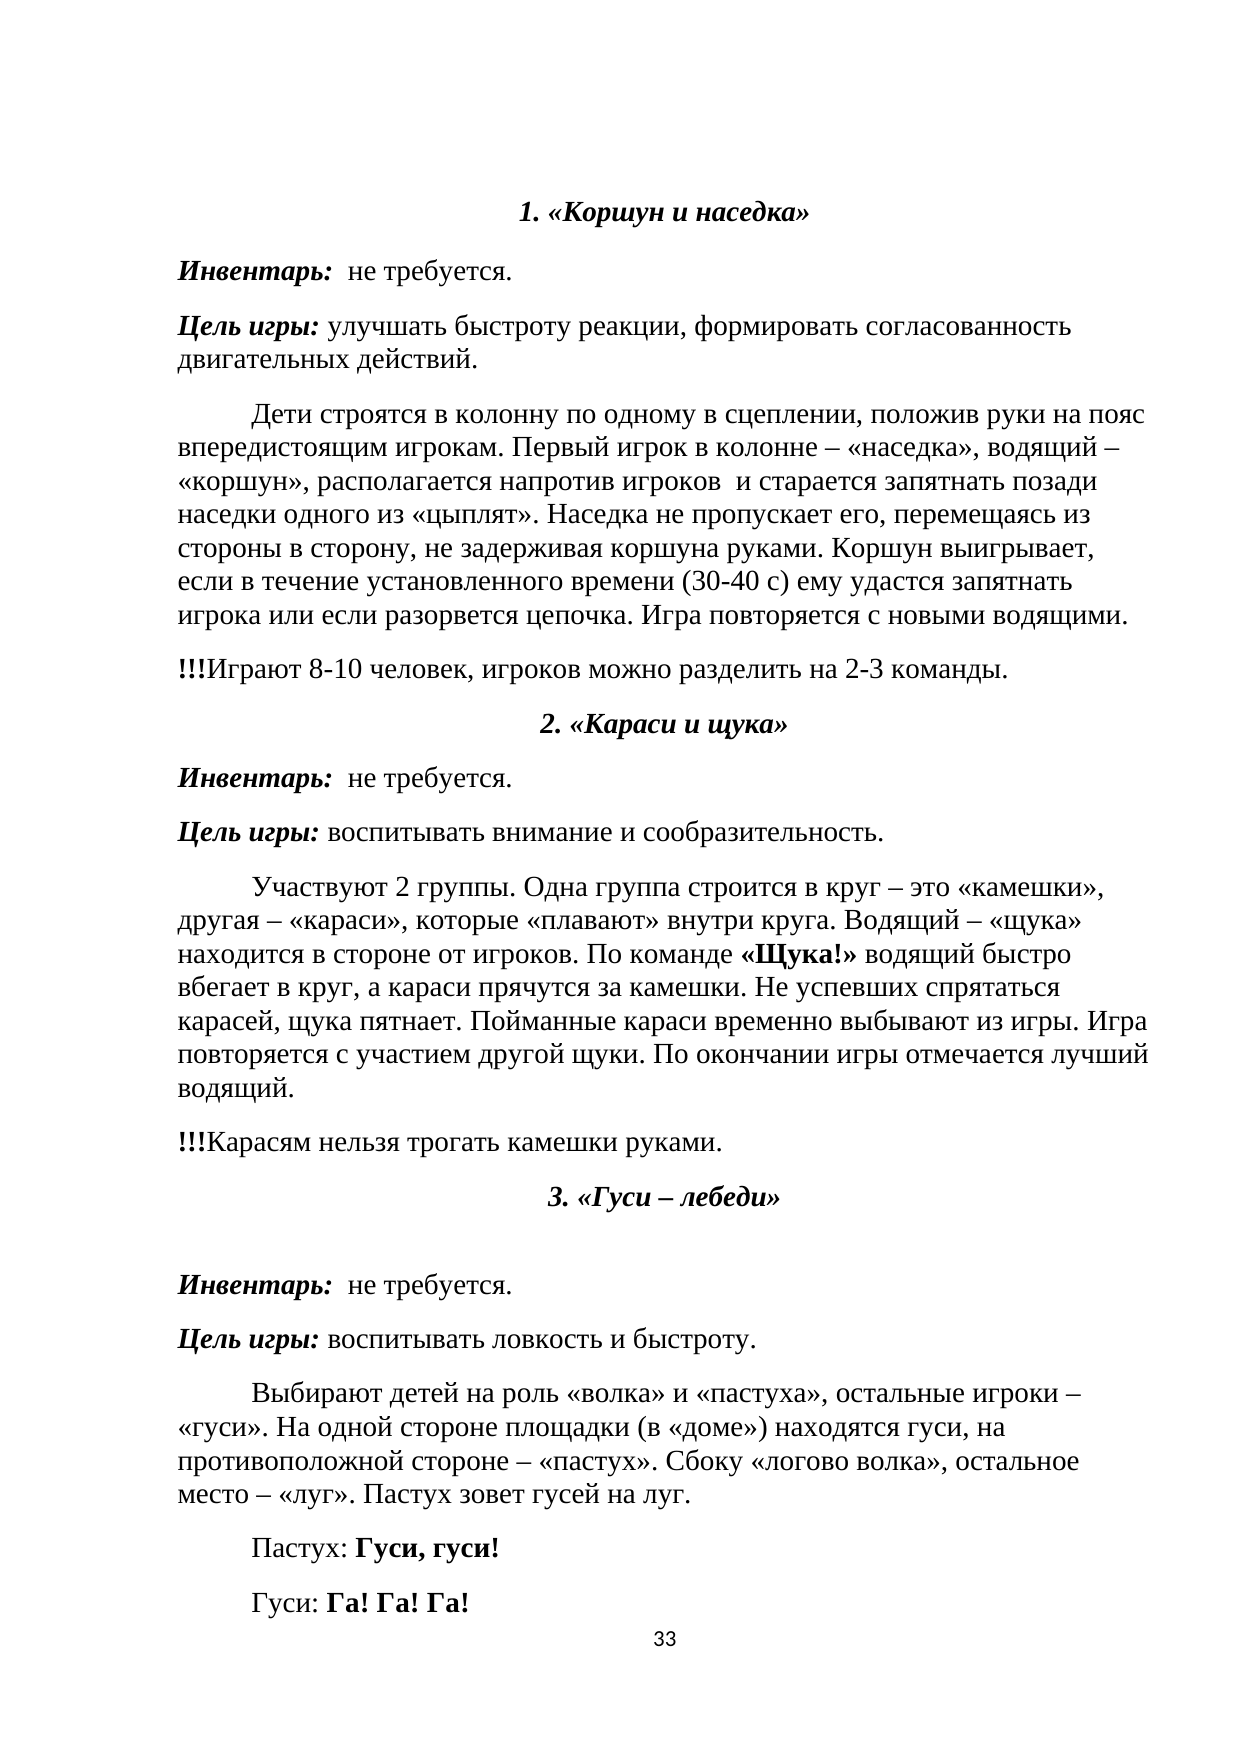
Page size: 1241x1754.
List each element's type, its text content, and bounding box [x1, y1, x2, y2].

text Пастух: Гуси, гуси! [177, 1531, 1152, 1564]
text Цель игры: воспитывать внимание и сообразительность. [177, 814, 1152, 848]
text Инвентарь: не требуется. [177, 760, 1152, 794]
text Дети строятся в колонну по одному в сцеплении, положив руки на пояс впередистоящим игрокам. Первый игрок в колонне – «наседка», водящий – «коршун», располагается напротив игроков и старается запятнать позади наседки одного из «цыплят». Наседка не пропускает его, перемещаясь из стороны в сторону, не задерживая коршуна руками. Коршун выигрывает, если в течение установленного времени (30-40 с) ему удастся запятнать игрока или если разорвется цепочка. Игра повторяется с новыми водящими. [177, 396, 1152, 631]
text !!!Карасям нельзя трогать камешки руками. [177, 1124, 1152, 1158]
text 1. «Коршун и наседка» [177, 194, 1152, 228]
text Цель игры: улучшать быстроту реакции, формировать согласованность двигательных действий. [177, 308, 1152, 375]
text 2. «Караси и щука» [177, 706, 1152, 739]
text 3. «Гуси – лебеди» [177, 1179, 1152, 1212]
text !!!Играют 8-10 человек, игроков можно разделить на 2-3 команды. [177, 651, 1152, 685]
text Гуси: Га! Га! Га! [177, 1585, 1152, 1618]
text Цель игры: воспитывать ловкость и быстроту. [177, 1321, 1152, 1355]
text Выбирают детей на роль «волка» и «пастуха», остальные игроки – «гуси». На одной стороне площадки (в «доме») находятся гуси, на противоположной стороне – «пастух». Сбоку «логово волка», остальное место – «луг». Пастух зовет гусей на луг. [177, 1376, 1152, 1510]
text Участвуют 2 группы. Одна группа строится в круг – это «камешки», другая – «караси», которые «плавают» внутри круга. Водящий – «щука» находится в стороне от игроков. По команде «Щука!» водящий быстро вбегает в круг, а караси прячутся за камешки. Не успевших спрятаться карасей, щука пятнает. Пойманные караси временно выбывают из игры. Игра повторяется с участием другой щуки. По окончании игры отмечается лучший водящий. [177, 869, 1152, 1104]
text Инвентарь: не требуется. [177, 1267, 1152, 1300]
text Инвентарь: не требуется. [177, 253, 1152, 287]
